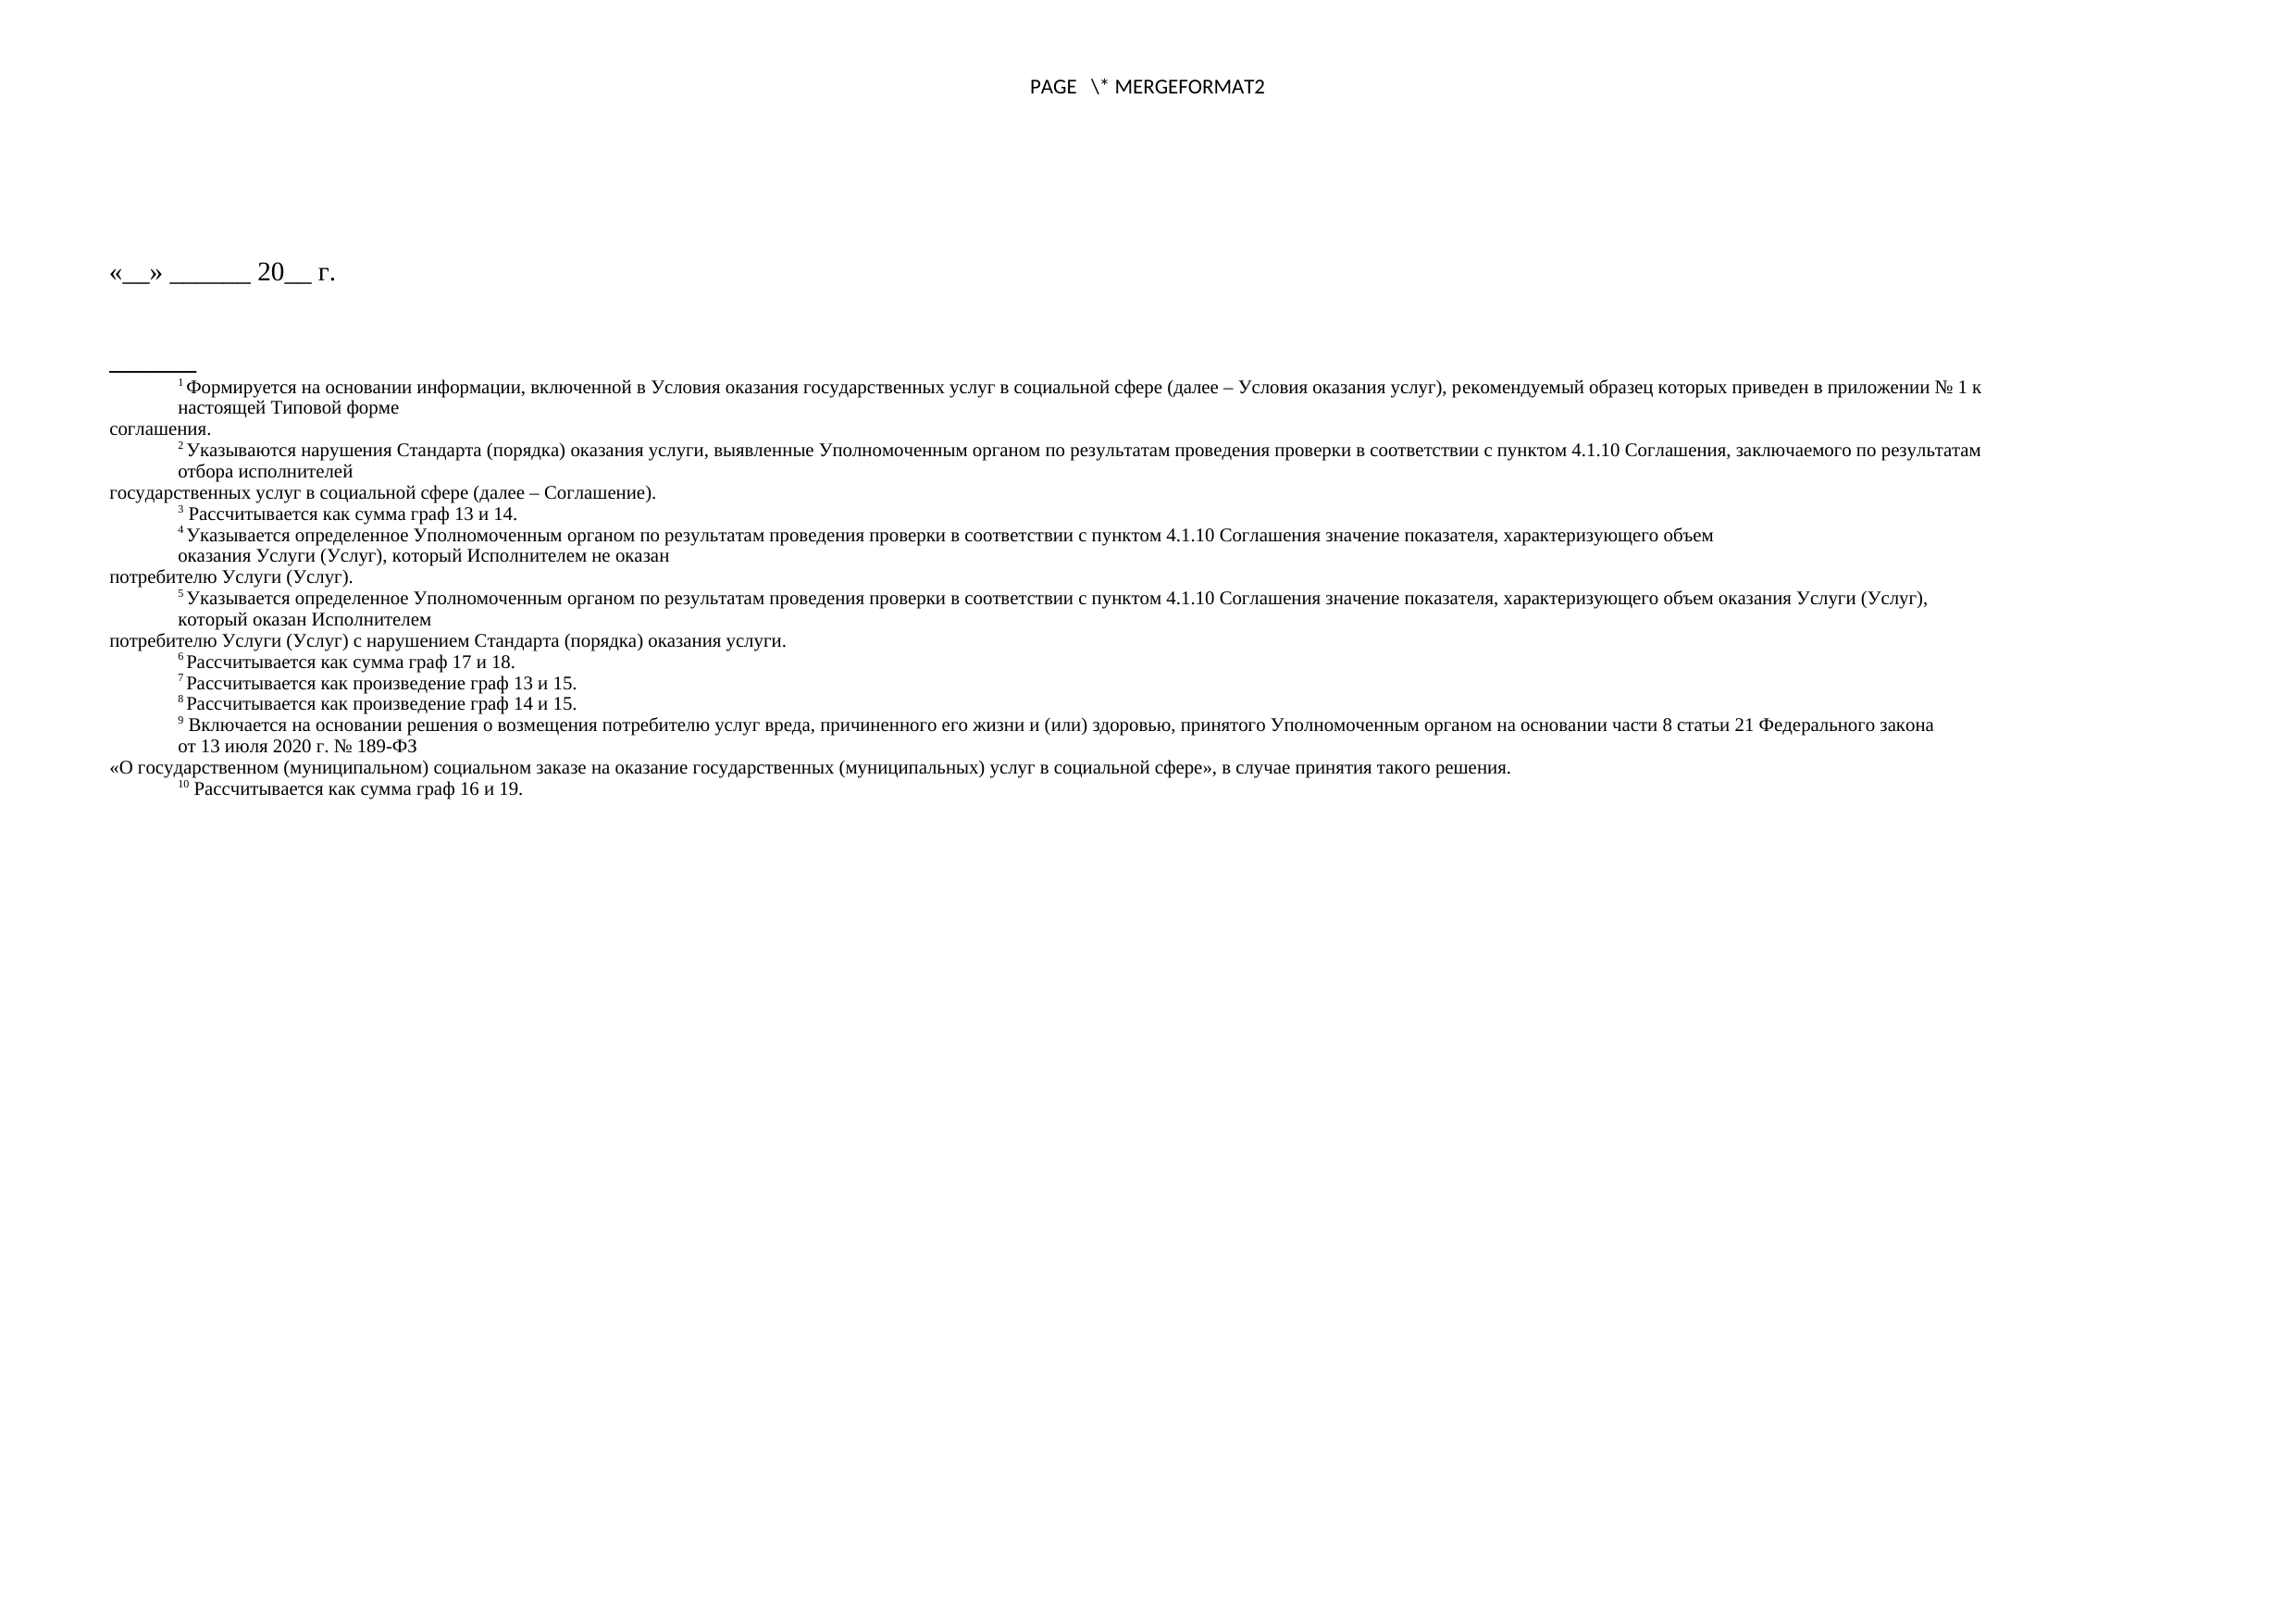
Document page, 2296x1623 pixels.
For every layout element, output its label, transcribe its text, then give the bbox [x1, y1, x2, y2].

text настоящей Типовой форме соглашения. [109, 398, 2186, 440]
text 10 Рассчитывается как сумма граф 16 и 19. [109, 778, 2186, 799]
text отбора исполнителей государственных услуг в социальной сфере (далее – Соглашение). [109, 461, 2186, 503]
text _____ [109, 337, 2186, 377]
text 9 Включается на основании решения о возмещения потребителю услуг вреда, причиненного его жизни и (или) здоровью, принятого Уполномоченным органом на основании части 8 статьи 21 Федерального закона [109, 714, 2186, 736]
text 5 Указывается определенное Уполномоченным органом по результатам проведения проверки в соответствии с пунктом 4.1.10 Соглашения значение показателя, характеризующего объем оказания Услуги (Услуг), [109, 588, 2186, 609]
table_cell «__» ______ 20__ г. [103, 246, 2055, 297]
text 3 Рассчитывается как сумма граф 13 и 14. [109, 503, 2186, 525]
text который оказан Исполнителем потребителю Услуги (Услуг) с нарушением Стандарта (порядка) оказания услуги. [109, 609, 2186, 651]
text 2 Указываются нарушения Стандарта (порядка) оказания услуги, выявленные Уполномоченным органом по результатам проведения проверки в соответствии с пунктом 4.1.10 Соглашения, заключаемого по результатам [109, 440, 2186, 461]
text 8 Рассчитывается как произведение граф 14 и 15. [109, 693, 2186, 714]
text 4 Указывается определенное Уполномоченным органом по результатам проведения проверки в соответствии с пунктом 4.1.10 Соглашения значение показателя, характеризующего объем [109, 525, 2186, 545]
text от 13 июля 2020 г. № 189-ФЗ «О государственном (муниципальном) социальном заказе на оказание государственных (муниципальных) услуг в социальной сфере», в случае принятия такого решения. [109, 736, 2186, 778]
text 1 Формируется на основании информации, включенной в Условия оказания государственных услуг в социальной сфере (далее – Условия оказания услуг), рекомендуемый образец которых приведен в приложении № 1 к [109, 377, 2186, 398]
text 6 Рассчитывается как сумма граф 17 и 18. [109, 651, 2186, 673]
text 7 Рассчитывается как произведение граф 13 и 15. [109, 673, 2186, 693]
text оказания Услуги (Услуг), который Исполнителем не оказан потребителю Услуги (Услуг). [109, 545, 2186, 588]
